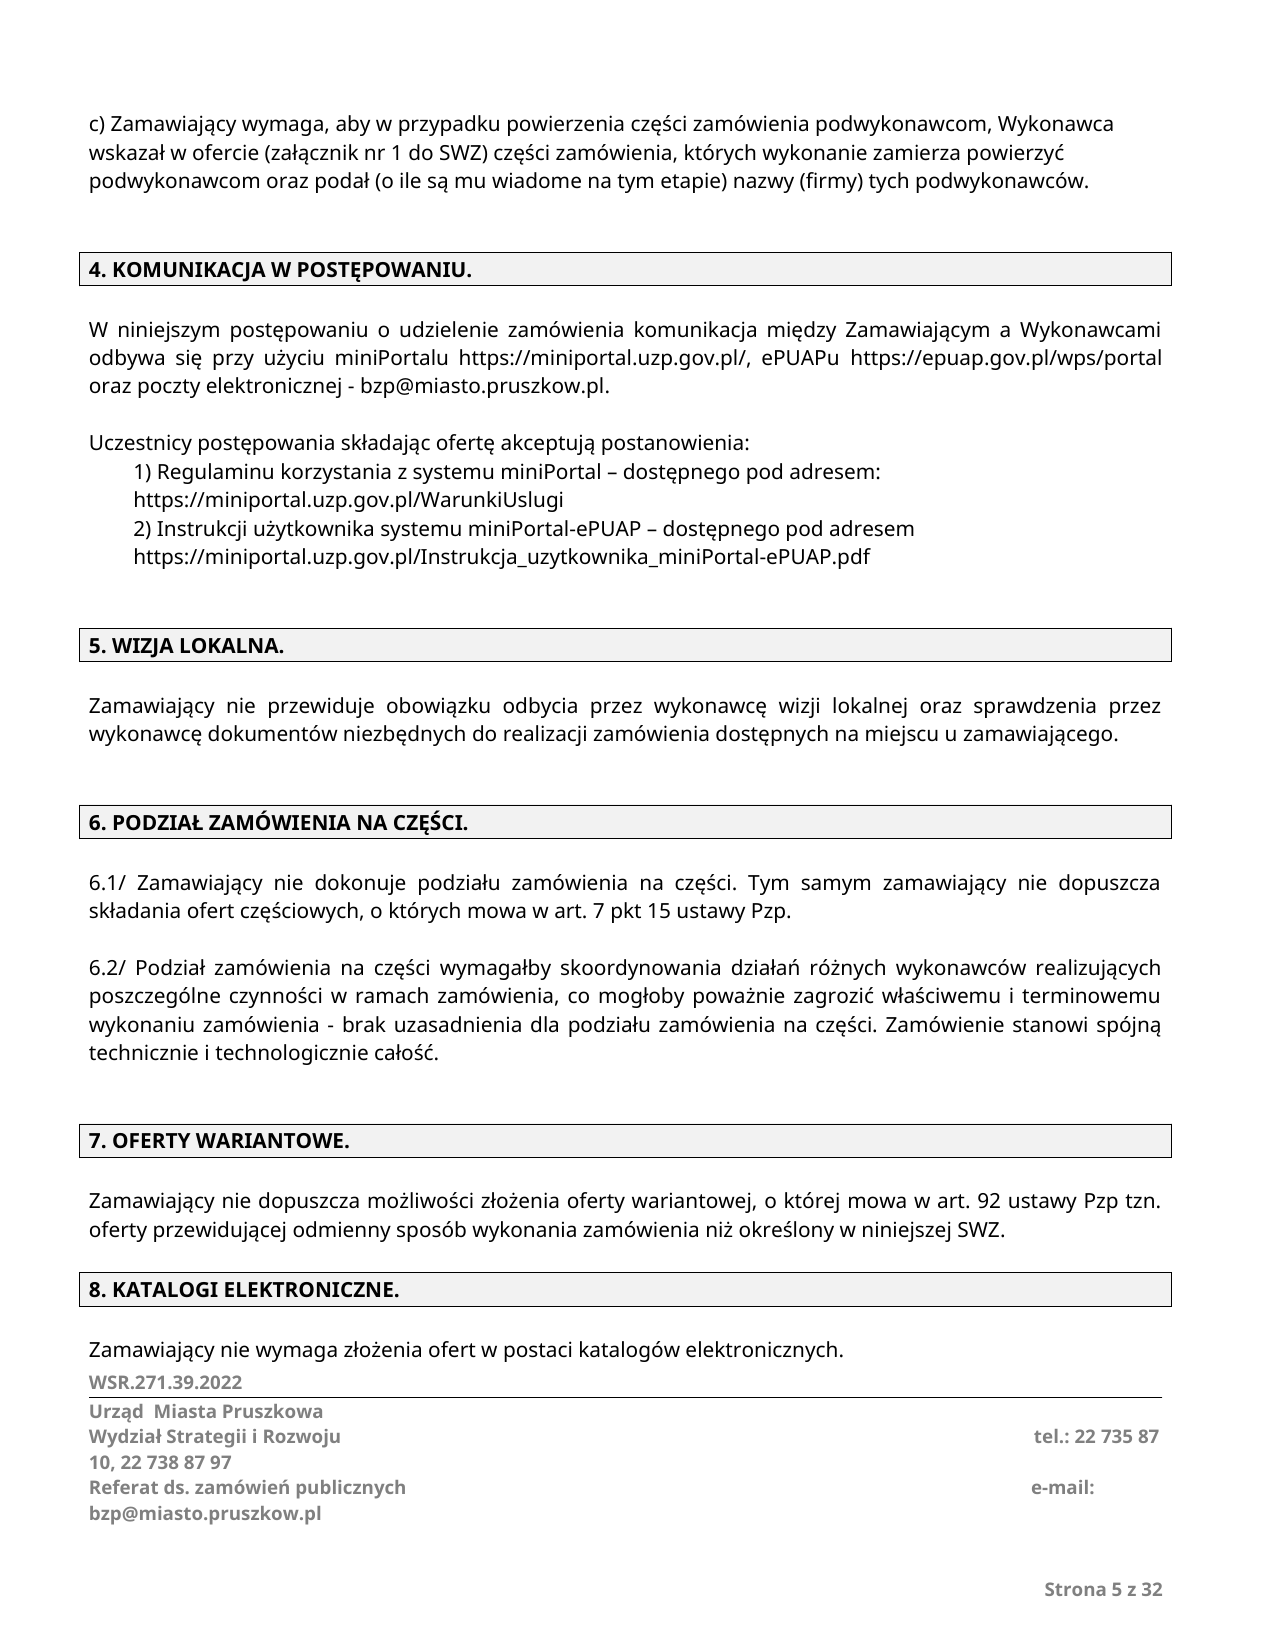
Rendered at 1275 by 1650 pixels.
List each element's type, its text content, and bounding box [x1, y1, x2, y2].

text c) Zamawiający wymaga, aby w przypadku powierzenia części zamówienia podwykonawcom, Wykonawca wskazał w ofercie (załącznik nr 1 do SWZ) części zamówienia, których wykonanie zamierza powierzyć podwykonawcom oraz podał (o ile są mu wiadome na tym etapie) nazwy (firmy) tych podwykonawców. [89, 109, 1162, 195]
text 6.1/ Zamawiający nie dokonuje podziału zamówienia na części. Tym samym zamawiający nie dopuszcza składania ofert częściowych, o których mowa w art. 7 pkt 15 ustawy Pzp. [89, 868, 1162, 924]
text 6. PODZIAŁ ZAMÓWIENIA NA CZĘŚCI. [80, 806, 1171, 838]
text Zamawiający nie dopuszcza możliwości złożenia oferty wariantowej, o której mowa w art. 92 ustawy Pzp tzn. oferty przewidującej odmienny sposób wykonania zamówienia niż określony w niniejszej SWZ. [89, 1187, 1162, 1243]
text 8. KATALOGI ELEKTRONICZNE. [80, 1273, 1171, 1306]
text Uczestnicy postępowania składając ofertę akceptują postanowienia: [89, 428, 1162, 457]
text 7. OFERTY WARIANTOWE. [80, 1125, 1171, 1157]
text Zamawiający nie przewiduje obowiązku odbycia przez wykonawcę wizji lokalnej oraz sprawdzenia przez wykonawcę dokumentów niezbędnych do realizacji zamówienia dostępnych na miejscu u zamawiającego. [89, 691, 1162, 748]
text 1) Regulaminu korzystania z systemu miniPortal – dostępnego pod adresem: https://miniportal.uzp.gov.pl/WarunkiUslugi [133, 457, 1162, 514]
text Zamawiający nie wymaga złożenia ofert w postaci katalogów elektronicznych. [89, 1335, 1162, 1363]
text W niniejszym postępowaniu o udzielenie zamówienia komunikacja między Zamawiającym a Wykonawcami odbywa się przy użyciu miniPortalu https://miniportal.uzp.gov.pl/, ePUAPu https://epuap.gov.pl/wps/portal oraz poczty elektronicznej - bzp@miasto.pruszkow.pl. [89, 315, 1162, 400]
text 4. KOMUNIKACJA W POSTĘPOWANIU. [80, 253, 1171, 285]
text 2) Instrukcji użytkownika systemu miniPortal-ePUAP – dostępnego pod adresem https://miniportal.uzp.gov.pl/Instrukcja_uzytkownika_miniPortal-ePUAP.pdf [133, 514, 1162, 571]
text 6.2/ Podział zamówienia na części wymagałby skoordynowania działań różnych wykonawców realizujących poszczególne czynności w ramach zamówienia, co mogłoby poważnie zagrozić właściwemu i terminowemu wykonaniu zamówienia - brak uzasadnienia dla podziału zamówienia na części. Zamówienie stanowi spójną technicznie i technologicznie całość. [89, 953, 1162, 1067]
text 5. WIZJA LOKALNA. [80, 629, 1171, 661]
